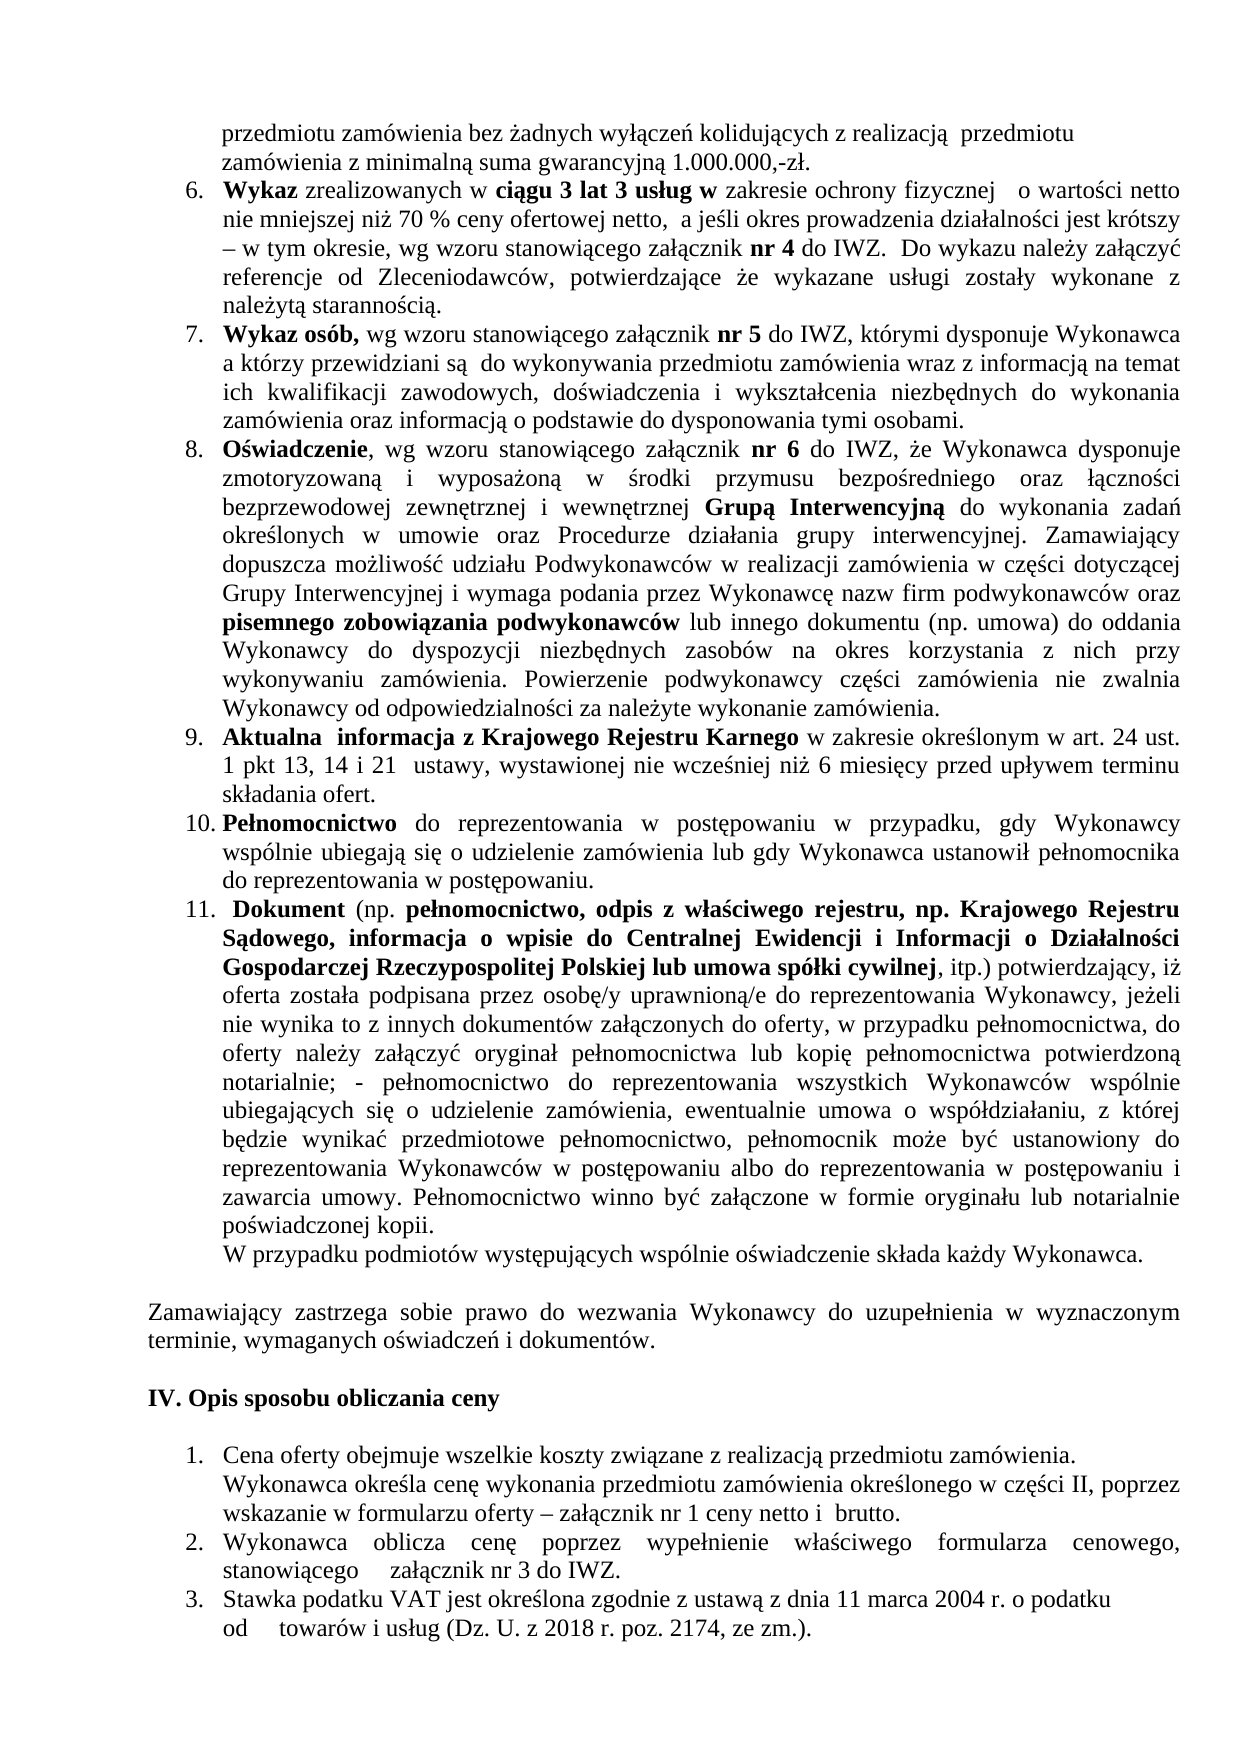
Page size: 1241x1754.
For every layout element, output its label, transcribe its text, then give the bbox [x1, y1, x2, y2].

list od towarów i usług (Dz. U. z 2018 r. poz. 2174, ze zm.). [223, 1613, 1181, 1642]
list Wykonawca oblicza cenę poprzez wypełnienie właściwego formularza cenowego, stanowiącego załącznik nr 3 do IWZ. [185, 1527, 1181, 1584]
list Oświadczenie, wg wzoru stanowiącego załącznik nr 6 do IWZ, że Wykonawca dysponuje zmotoryzowaną i wyposażoną w środki przymusu bezpośredniego oraz łączności bezprzewodowej zewnętrznej i wewnętrznej Grupą Interwencyjną do wykonania zadań określonych w umowie oraz Procedurze działania grupy interwencyjnej. Zamawiający dopuszcza możliwość udziału Podwykonawców w realizacji zamówienia w części dotyczącej Grupy Interwencyjnej i wymaga podania przez Wykonawcę nazw firm podwykonawców oraz pisemnego zobowiązania podwykonawców lub innego dokumentu (np. umowa) do oddania Wykonawcy do dyspozycji niezbędnych zasobów na okres korzystania z nich przy wykonywaniu zamówienia. Powierzenie podwykonawcy części zamówienia nie zwalnia Wykonawcy od odpowiedzialności za należyte wykonanie zamówienia. [185, 434, 1181, 722]
list Wykaz osób, wg wzoru stanowiącego załącznik nr 5 do IWZ, którymi dysponuje Wykonawca a którzy przewidziani są do wykonywania przedmiotu zamówienia wraz z informacją na temat ich kwalifikacji zawodowych, doświadczenia i wykształcenia niezbędnych do wykonania zamówienia oraz informacją o podstawie do dysponowania tymi osobami. [185, 319, 1181, 434]
text zamówienia z minimalną suma gwarancyjną 1.000.000,-zł. [148, 147, 1181, 176]
list Wykonawca określa cenę wykonania przedmiotu zamówienia określonego w części II, poprzez wskazanie w formularzu oferty – załącznik nr 1 ceny netto i brutto. [223, 1469, 1181, 1527]
text W przypadku podmiotów występujących wspólnie oświadczenie składa każdy Wykonawca. [223, 1239, 1181, 1268]
list Dokument (np. pełnomocnictwo, odpis z właściwego rejestru, np. Krajowego Rejestru Sądowego, informacja o wpisie do Centralnej Ewidencji i Informacji o Działalności Gospodarczej Rzeczypospolitej Polskiej lub umowa spółki cywilnej, itp.) potwierdzający, iż oferta została podpisana przez osobę/y uprawnioną/e do reprezentowania Wykonawcy, jeżeli nie wynika to z innych dokumentów załączonych do oferty, w przypadku pełnomocnictwa, do oferty należy załączyć oryginał pełnomocnictwa lub kopię pełnomocnictwa potwierdzoną notarialnie; - pełnomocnictwo do reprezentowania wszystkich Wykonawców wspólnie ubiegających się o udzielenie zamówienia, ewentualnie umowa o współdziałaniu, z której będzie wynikać przedmiotowe pełnomocnictwo, pełnomocnik może być ustanowiony do reprezentowania Wykonawców w postępowaniu albo do reprezentowania w postępowaniu i zawarcia umowy. Pełnomocnictwo winno być załączone w formie oryginału lub notarialnie poświadczonej kopii. [185, 894, 1181, 1239]
list Wykaz zrealizowanych w ciągu 3 lat 3 usług w zakresie ochrony fizycznej o wartości netto nie mniejszej niż 70 % ceny ofertowej netto, a jeśli okres prowadzenia działalności jest krótszy – w tym okresie, wg wzoru stanowiącego załącznik nr 4 do IWZ. Do wykazu należy załączyć referencje od Zleceniodawców, potwierdzające że wykazane usługi zostały wykonane z należytą starannością. [185, 176, 1181, 319]
list Aktualna informacja z Krajowego Rejestru Karnego w zakresie określonym w art. 24 ust. 1 pkt 13, 14 i 21 ustawy, wystawionej nie wcześniej niż 6 miesięcy przed upływem terminu składania ofert. [185, 722, 1181, 808]
list Stawka podatku VAT jest określona zgodnie z ustawą z dnia 11 marca 2004 r. o podatku [185, 1584, 1181, 1613]
text przedmiotu zamówienia bez żadnych wyłączeń kolidujących z realizacją przedmiotu [148, 118, 1181, 147]
list Pełnomocnictwo do reprezentowania w postępowaniu w przypadku, gdy Wykonawcy wspólnie ubiegają się o udzielenie zamówienia lub gdy Wykonawca ustanowił pełnomocnika do reprezentowania w postępowaniu. [185, 808, 1181, 894]
list Cena oferty obejmuje wszelkie koszty związane z realizacją przedmiotu zamówienia. [185, 1441, 1181, 1469]
text IV. Opis sposobu obliczania ceny [148, 1383, 1181, 1412]
text Zamawiający zastrzega sobie prawo do wezwania Wykonawcy do uzupełnienia w wyznaczonym terminie, wymaganych oświadczeń i dokumentów. [148, 1297, 1181, 1354]
